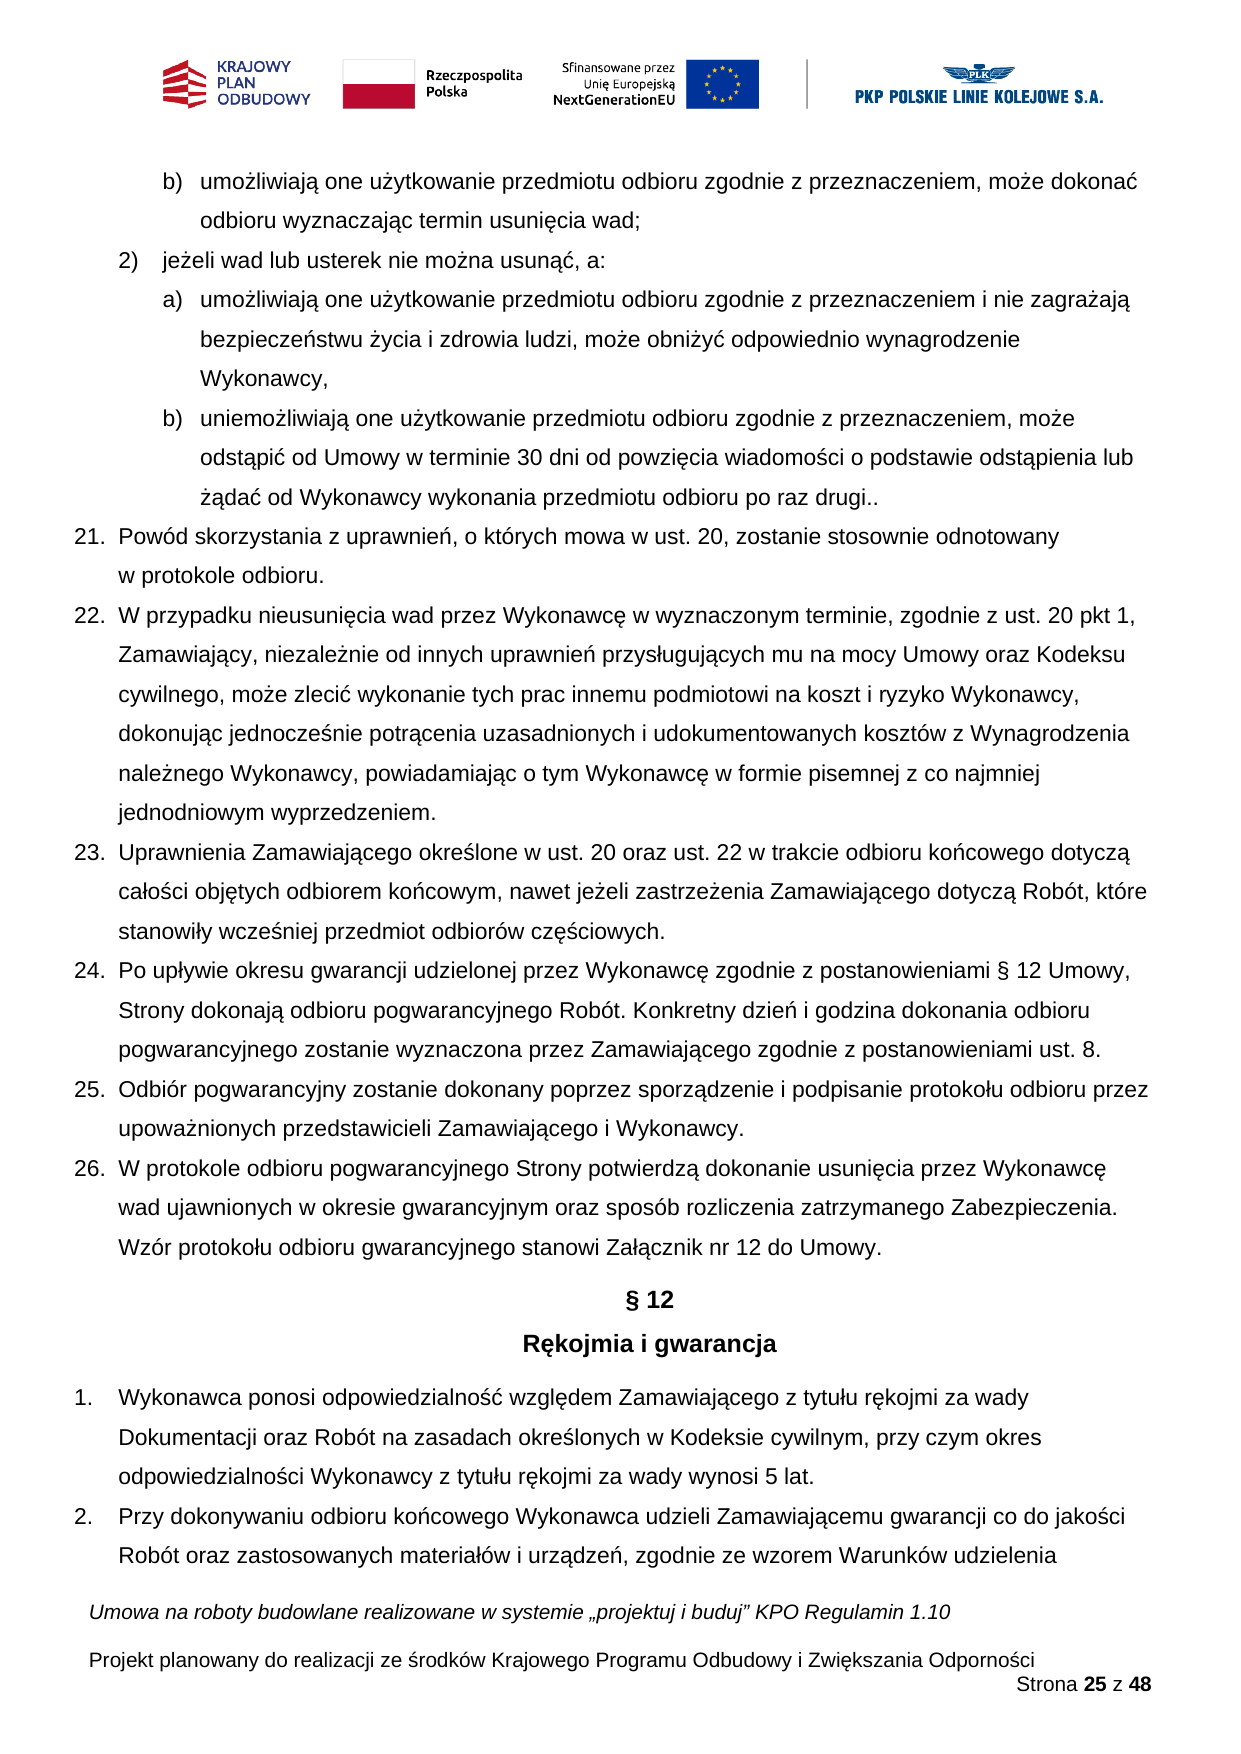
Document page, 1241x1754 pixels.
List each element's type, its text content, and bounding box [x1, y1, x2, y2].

list uniemożliwiają one użytkowanie przedmiotu odbioru zgodnie z przeznaczeniem, może odstąpić od Umowy w terminie 30 dni od powzięcia wiadomości o podstawie odstąpienia lub żądać od Wykonawcy wykonania przedmiotu odbioru po raz drugi.. [162, 404, 1152, 510]
list umożliwiają one użytkowanie przedmiotu odbioru zgodnie z przeznaczeniem, może dokonać odbioru wyznaczając termin usunięcia wad; [162, 168, 1152, 233]
list Po upływie okresu gwarancji udzielonej przez Wykonawcę zgodnie z postanowieniami § 12 Umowy, Strony dokonają odbioru pogwarancyjnego Robót. Konkretny dzień i godzina dokonania odbioru pogwarancyjnego zostanie wyznaczona przez Zamawiającego zgodnie z postanowieniami ust. 8. [74, 957, 1152, 1062]
picture [146, 42, 1120, 125]
list W przypadku nieusunięcia wad przez Wykonawcę w wyznaczonym terminie, zgodnie z ust. 20 pkt 1, Zamawiający, niezależnie od innych uprawnień przysługujących mu na mocy Umowy oraz Kodeksu cywilnego, może zlecić wykonanie tych prac innemu podmiotowi na koszt i ryzyko Wykonawcy, dokonując jednocześnie potrącenia uzasadnionych i udokumentowanych kosztów z Wynagrodzenia należnego Wykonawcy, powiadamiając o tym Wykonawcę w formie pisemnej z co najmniej jednodniowym wyprzedzeniem. [74, 602, 1152, 826]
list Odbiór pogwarancyjny zostanie dokonany poprzez sporządzenie i podpisanie protokołu odbioru przez upoważnionych przedstawicieli Zamawiającego i Wykonawcy. [74, 1076, 1152, 1141]
list umożliwiają one użytkowanie przedmiotu odbioru zgodnie z przeznaczeniem i nie zagrażają bezpieczeństwu życia i zdrowia ludzi, może obniżyć odpowiednio wynagrodzenie Wykonawcy, [162, 286, 1152, 391]
list Uprawnienia Zamawiającego określone w ust. 20 oraz ust. 22 w trakcie odbioru końcowego dotyczą całości objętych odbiorem końcowym, nawet jeżeli zastrzeżenia Zamawiającego dotyczą Robót, które stanowiły wcześniej przedmiot odbiorów częściowych. [74, 839, 1152, 944]
list jeżeli wad lub usterek nie można usunąć, a: [118, 247, 1152, 273]
list Powód skorzystania z uprawnień, o których mowa w ust. 20, zostanie stosownie odnotowany w protokole odbioru. [74, 523, 1152, 589]
list W protokole odbioru pogwarancyjnego Strony potwierdzą dokonanie usunięcia przez Wykonawcę wad ujawnionych w okresie gwarancyjnym oraz sposób rozliczenia zatrzymanego Zabezpieczenia. Wzór protokołu odbioru gwarancyjnego stanowi Załącznik nr 12 do Umowy. [74, 1154, 1152, 1260]
subtitle Rękojmia i gwarancja [148, 1329, 1152, 1357]
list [74, 1503, 1152, 1568]
subtitle § 12 [148, 1286, 1152, 1314]
list Wykonawca ponosi odpowiedzialność względem Zamawiającego z tytułu rękojmi za wady Dokumentacji oraz Robót na zasadach określonych w Kodeksie cywilnym, przy czym okres odpowiedzialności Wykonawcy z tytułu rękojmi za wady wynosi 5 lat. [74, 1384, 1152, 1489]
